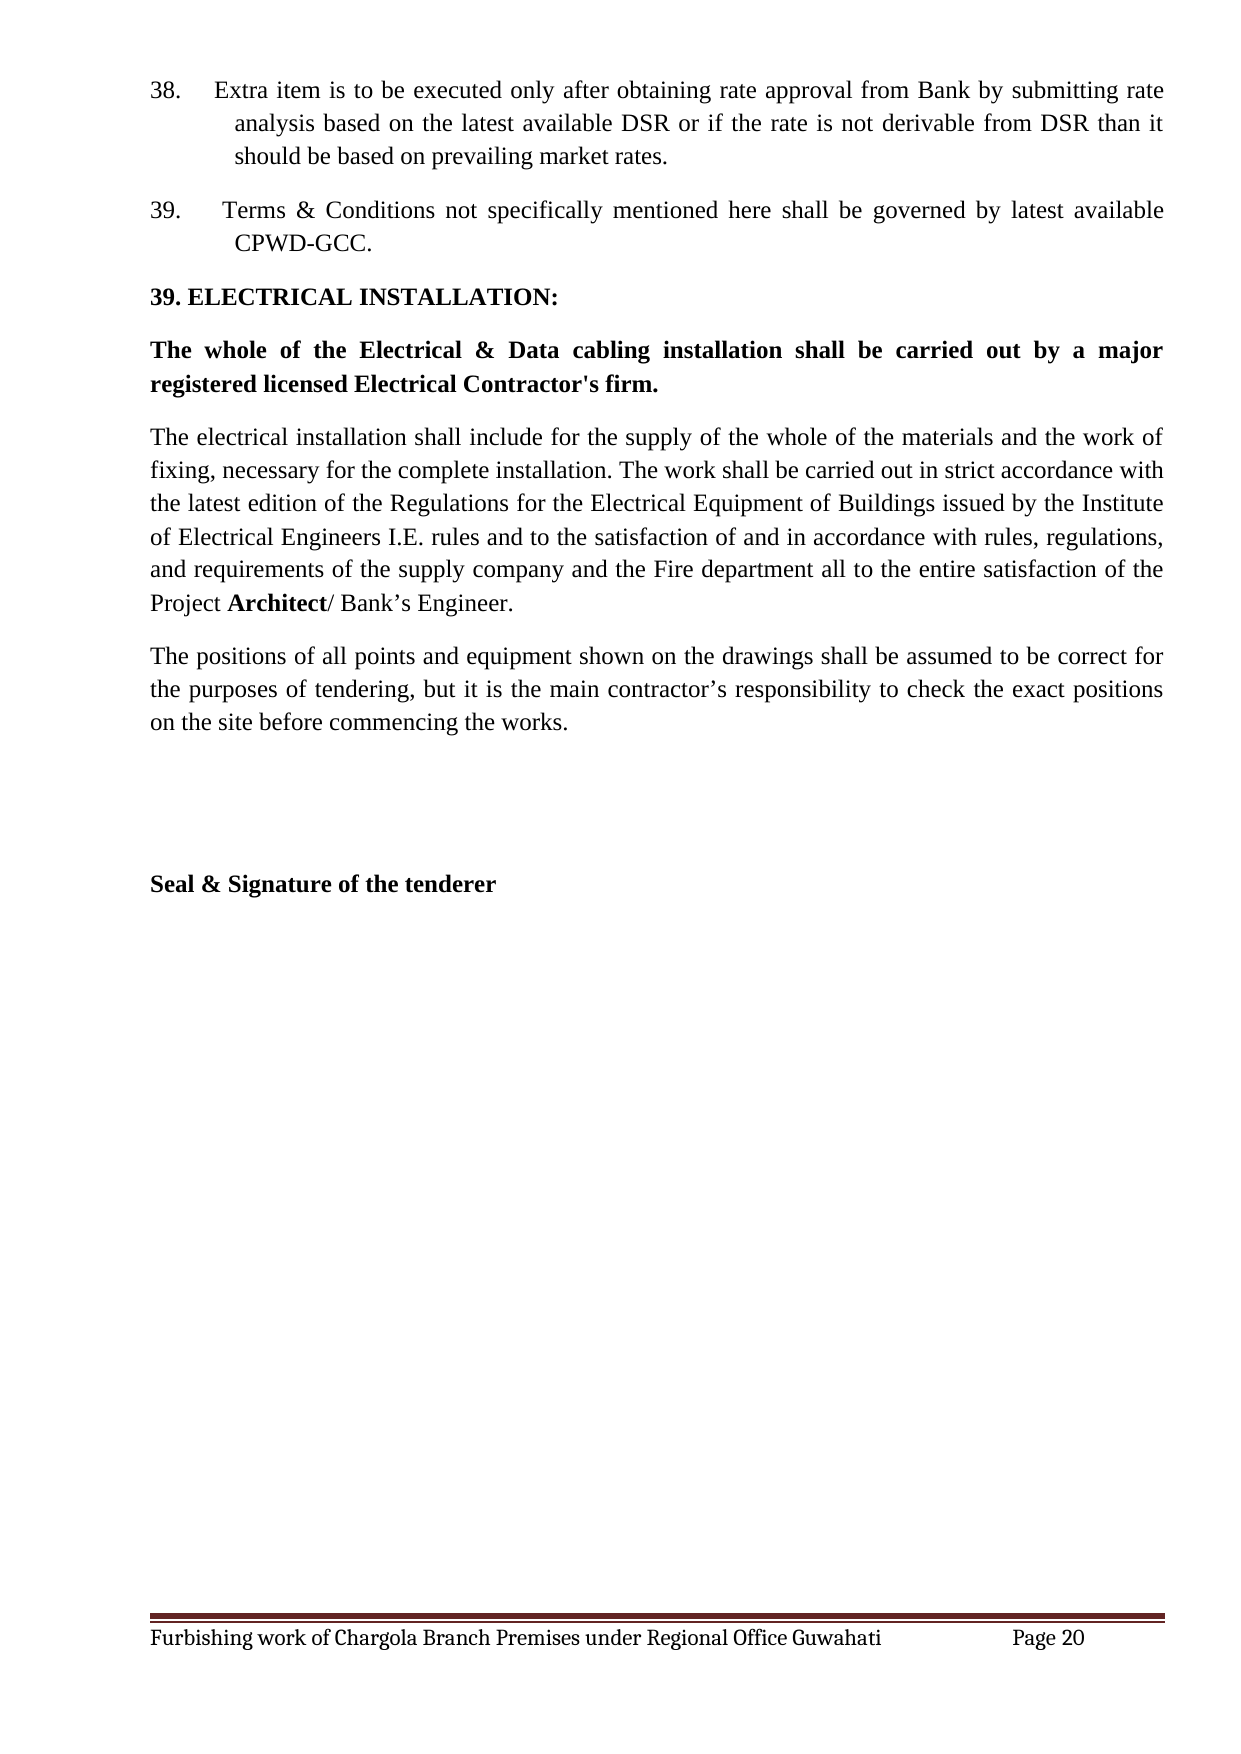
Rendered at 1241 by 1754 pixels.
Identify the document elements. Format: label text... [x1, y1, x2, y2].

text 38. Extra item is to be executed only after obtaining rate approval from Bank by submitting rate analysis based on the latest available DSR or if the rate is not derivable from DSR than it should be based on prevailing market rates. [150, 75, 1165, 170]
text The whole of the Electrical & Data cabling installation shall be carried out by a major registered licensed Electrical Contractor's firm. [150, 336, 1165, 397]
text The positions of all points and equipment shown on the drawings shall be assumed to be correct for the purposes of tendering, but it is the main contractor’s responsibility to check the exact positions on the site before commencing the works. [150, 641, 1165, 736]
text 39. ELECTRICAL INSTALLATION: [150, 282, 1165, 311]
text 39. Terms & Conditions not specifically mentioned here shall be governed by latest available CPWD-GCC. [150, 195, 1165, 257]
text The electrical installation shall include for the supply of the whole of the materials and the work of fixing, necessary for the complete installation. The work shall be carried out in strict accordance with the latest edition of the Regulations for the Electrical Equipment of Buildings issued by the Institute of Electrical Engineers I.E. rules and to the satisfaction of and in accordance with rules, regulations, and requirements of the supply company and the Fire department all to the entire satisfaction of the Project Architect/ Bank’s Engineer. [150, 422, 1165, 616]
text Seal & Signature of the tenderer [150, 869, 1165, 898]
